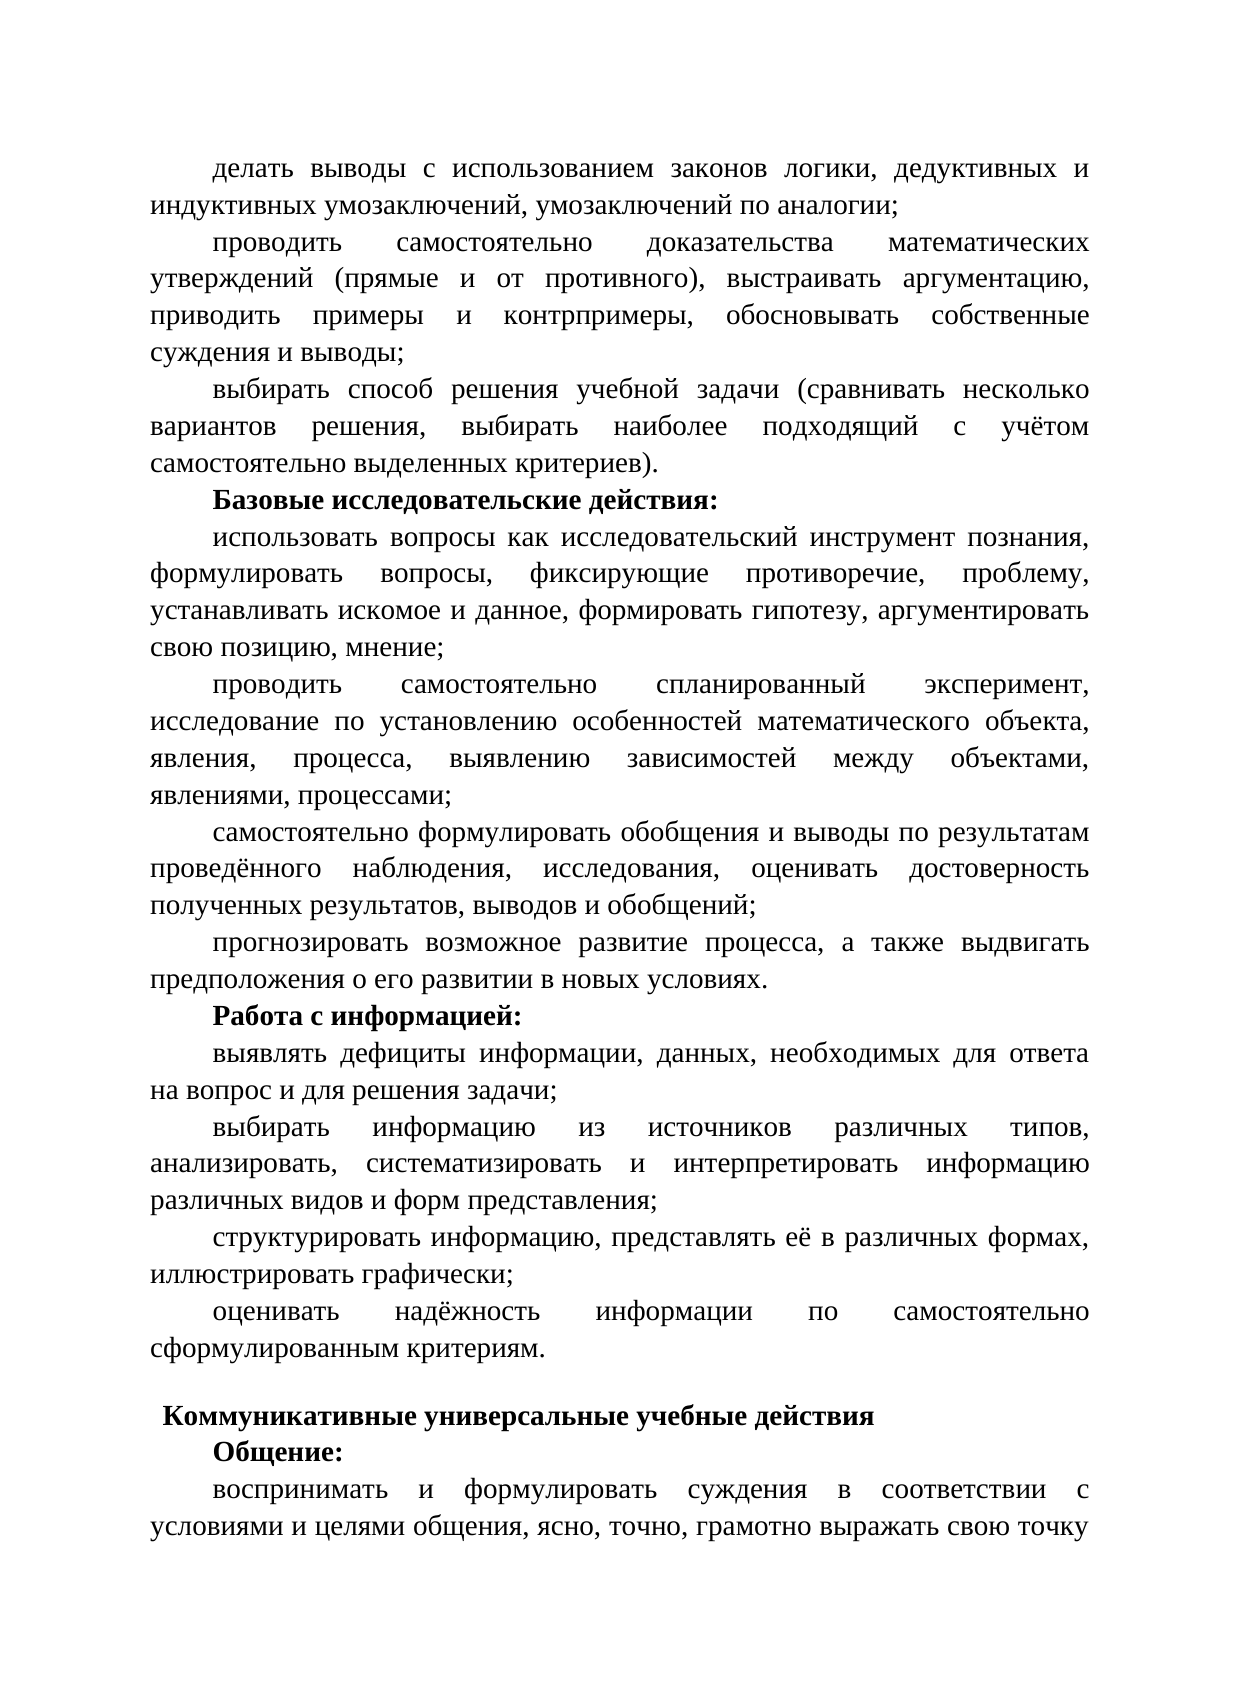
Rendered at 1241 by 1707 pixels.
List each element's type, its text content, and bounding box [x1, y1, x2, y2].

text Коммуникативные универсальные учебные действия [162, 1398, 1090, 1431]
text выбирать способ решения учебной задачи (сравнивать несколько вариантов решения, выбирать наиболее подходящий с учётом самостоятельно выделенных критериев). [150, 371, 1090, 478]
text структурировать информацию, представлять её в различных формах, иллюстрировать графически; [150, 1219, 1090, 1290]
text проводить самостоятельно доказательства математических утверждений (прямые и от противного), выстраивать аргументацию, приводить примеры и контрпримеры, обосновывать собственные суждения и выводы; [150, 224, 1090, 368]
text выбирать информацию из источников различных типов, анализировать, систематизировать и интерпретировать информацию различных видов и форм представления; [150, 1109, 1090, 1216]
text прогнозировать возможное развитие процесса, а также выдвигать предположения о его развитии в новых условиях. [150, 924, 1090, 995]
text делать выводы с использованием законов логики, дедуктивных и индуктивных умозаключений, умозаключений по аналогии; [150, 150, 1090, 220]
text Работа с информацией: [150, 998, 1090, 1032]
text выявлять дефициты информации, данных, необходимых для ответа на вопрос и для решения задачи; [150, 1035, 1090, 1105]
text оценивать надёжность информации по самостоятельно сформулированным критериям. [150, 1293, 1090, 1363]
text проводить самостоятельно спланированный эксперимент, исследование по установлению особенностей математического объекта, явления, процесса, выявлению зависимостей между объектами, явлениями, процессами; [150, 666, 1090, 810]
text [150, 1471, 1090, 1542]
text самостоятельно формулировать обобщения и выводы по результатам проведённого наблюдения, исследования, оценивать достоверность полученных результатов, выводов и обобщений; [150, 814, 1090, 921]
text Общение: [150, 1434, 1090, 1468]
text Базовые исследовательские действия: [150, 482, 1090, 515]
text использовать вопросы как исследовательский инструмент познания, формулировать вопросы, фиксирующие противоречие, проблему, устанавливать искомое и данное, формировать гипотезу, аргументировать свою позицию, мнение; [150, 519, 1090, 663]
